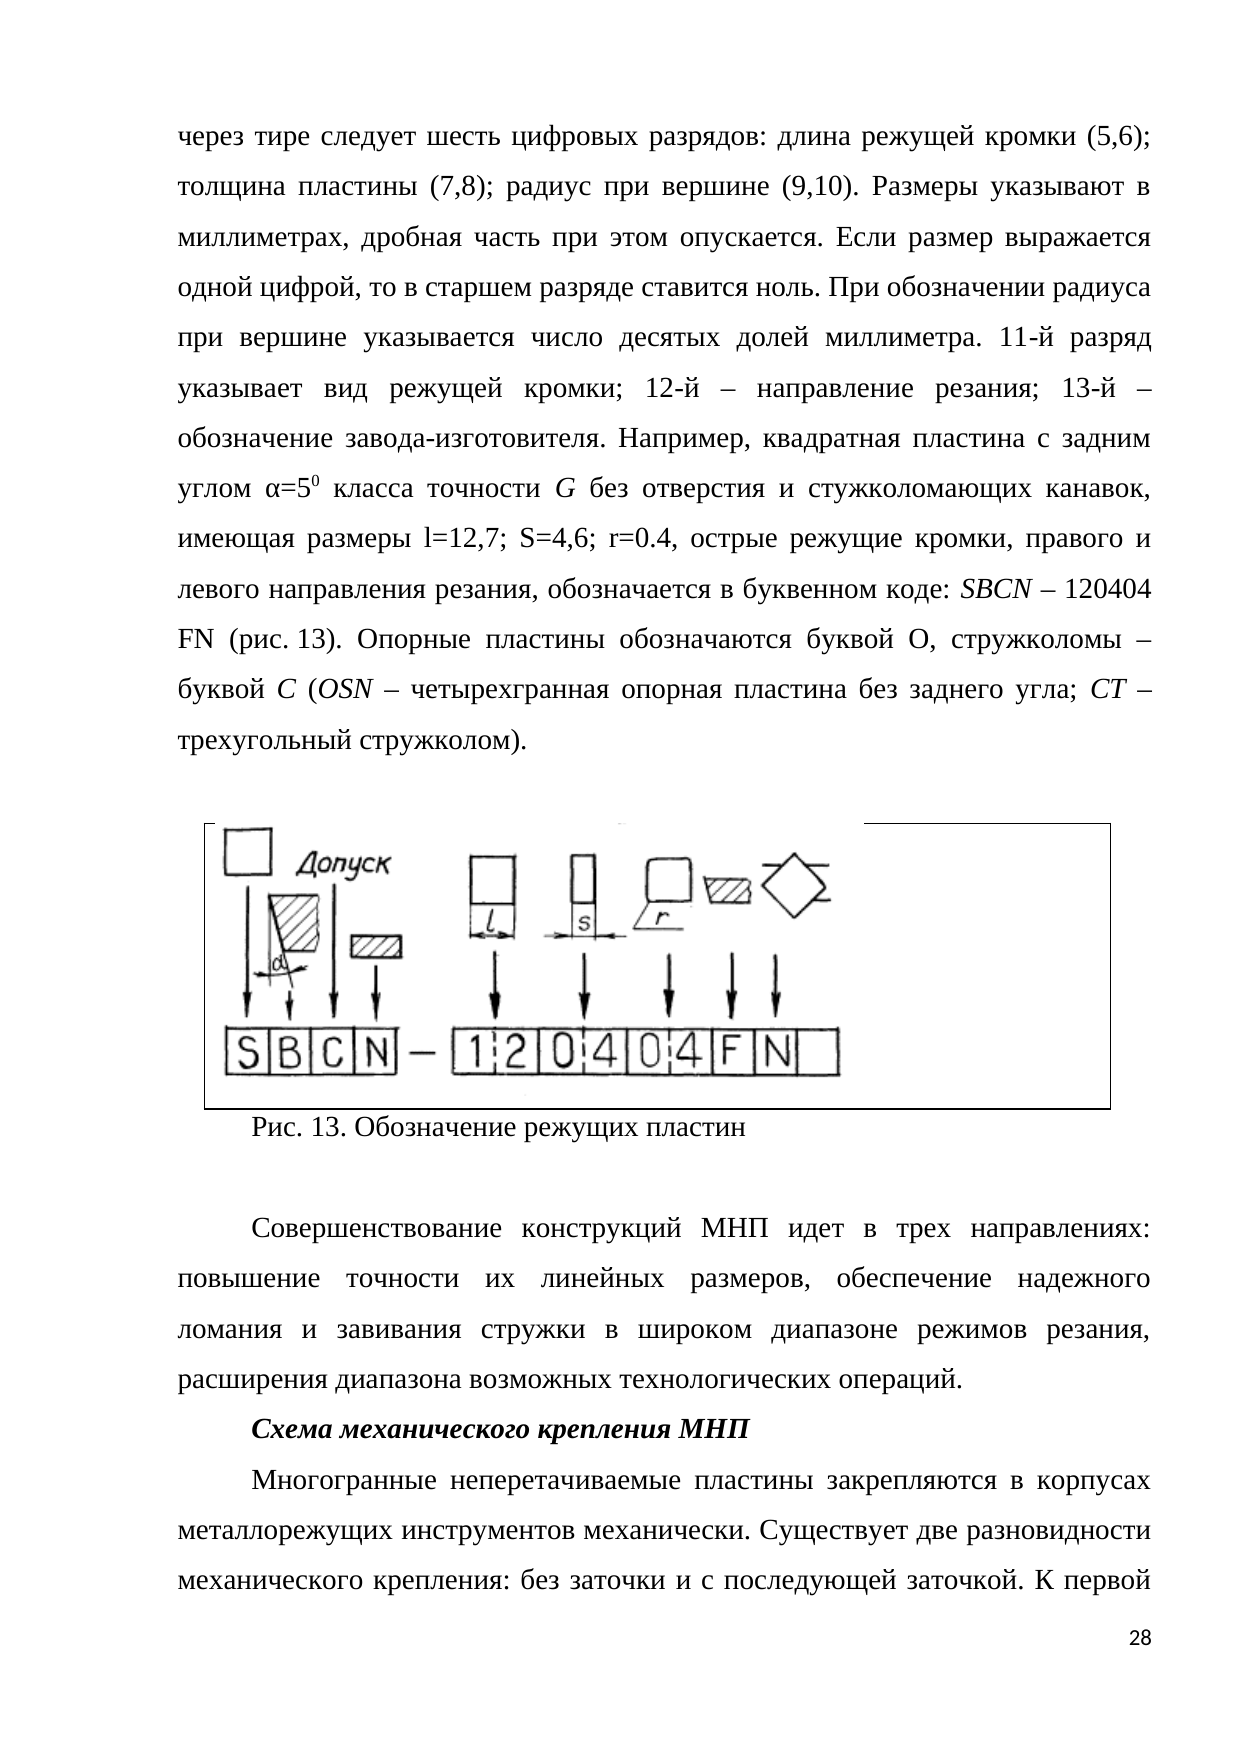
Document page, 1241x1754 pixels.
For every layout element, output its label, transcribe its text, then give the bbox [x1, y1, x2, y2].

text Совершенствование конструкций МНП идет в трех направлениях: повышение точности их линейных размеров, обеспечение надежного ломания и завивания стружки в широком диапазоне режимов резания, расширения диапазона возможных технологических операций. [177, 1210, 1152, 1395]
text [177, 1462, 1152, 1596]
table_header [205, 824, 1110, 1108]
text Рис. 13. Обозначение режущих пластин [177, 1109, 1152, 1143]
text Схема механического крепления МНП [177, 1411, 1152, 1445]
picture [215, 823, 864, 1096]
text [177, 118, 1152, 755]
